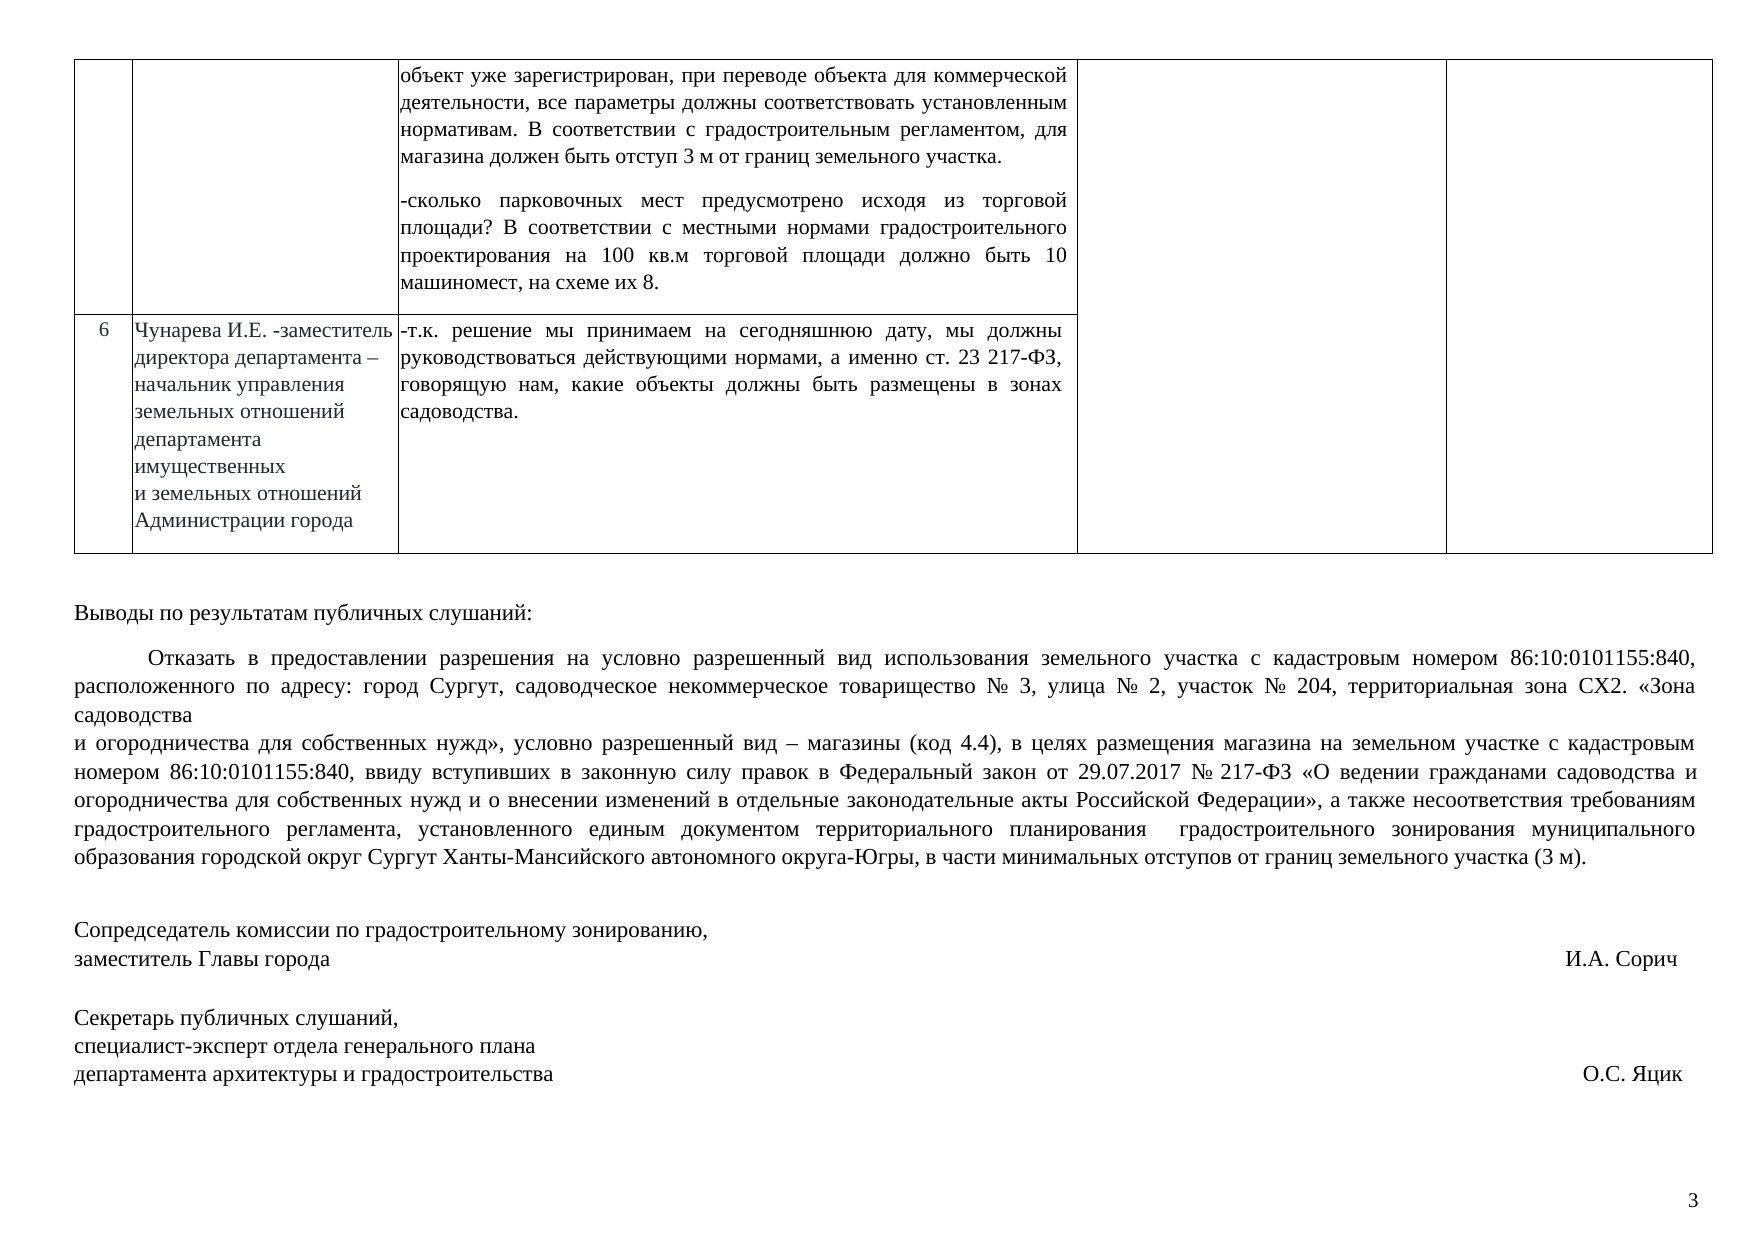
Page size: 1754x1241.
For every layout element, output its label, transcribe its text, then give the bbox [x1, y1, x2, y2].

table_cell 5 [75, 60, 132, 314]
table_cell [399, 60, 1077, 314]
table_cell Чунарева И.Е. -заместитель директора департамента – начальник управления земельных отношений департамента имущественных и земельных отношений Администрации города [133, 315, 398, 553]
text Отказать в предоставлении разрешения на условно разрешенный вид использования земельного участка с кадастровым номером 86:10:0101155:840, расположенного по адресу: город Сургут, садоводческое некоммерческое товарищество № 3, улица № 2, участок № 204, территориальная зона СХ2. «Зона садоводства и огородничества для собственных нужд», условно разрешенный вид – магазины (код 4.4), в целях размещения магазина на земельном участке с кадастровым номером 86:10:0101155:840, ввиду вступивших в законную силу правок в Федеральный закон от 29.07.2017 № 217-ФЗ «О ведении гражданами садоводства и огородничества для собственных нужд и о внесении изменений в отдельные законодательные акты Российской Федерации», а также несоответствия требованиям градостроительного регламента, установленного единым документом территориального планирования градостроительного зонирования муниципального образования городской округ Сургут Ханты-Мансийского автономного округа-Югры, в части минимальных отступов от границ земельного участка (3 м). [74, 644, 1698, 869]
text заместитель Главы города И.А. Сорич [74, 945, 1698, 971]
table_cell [133, 60, 398, 314]
table_cell 6 [75, 315, 132, 553]
text специалист-эксперт отдела генерального плана департамента архитектуры и градостроительства О.С. Яцик [74, 1032, 1698, 1087]
text Секретарь публичных слушаний, [74, 1004, 1698, 1030]
text Выводы по результатам публичных слушаний: [74, 599, 1698, 625]
table_cell -т.к. решение мы принимаем на сегодняшнюю дату, мы должны руководствоваться действующими нормами, а именно ст. 23 217-ФЗ, говорящую нам, какие объекты должны быть размещены в зонах садоводства. [399, 315, 1077, 553]
text Сопредседатель комиссии по градостроительному зонированию, [74, 917, 1698, 943]
